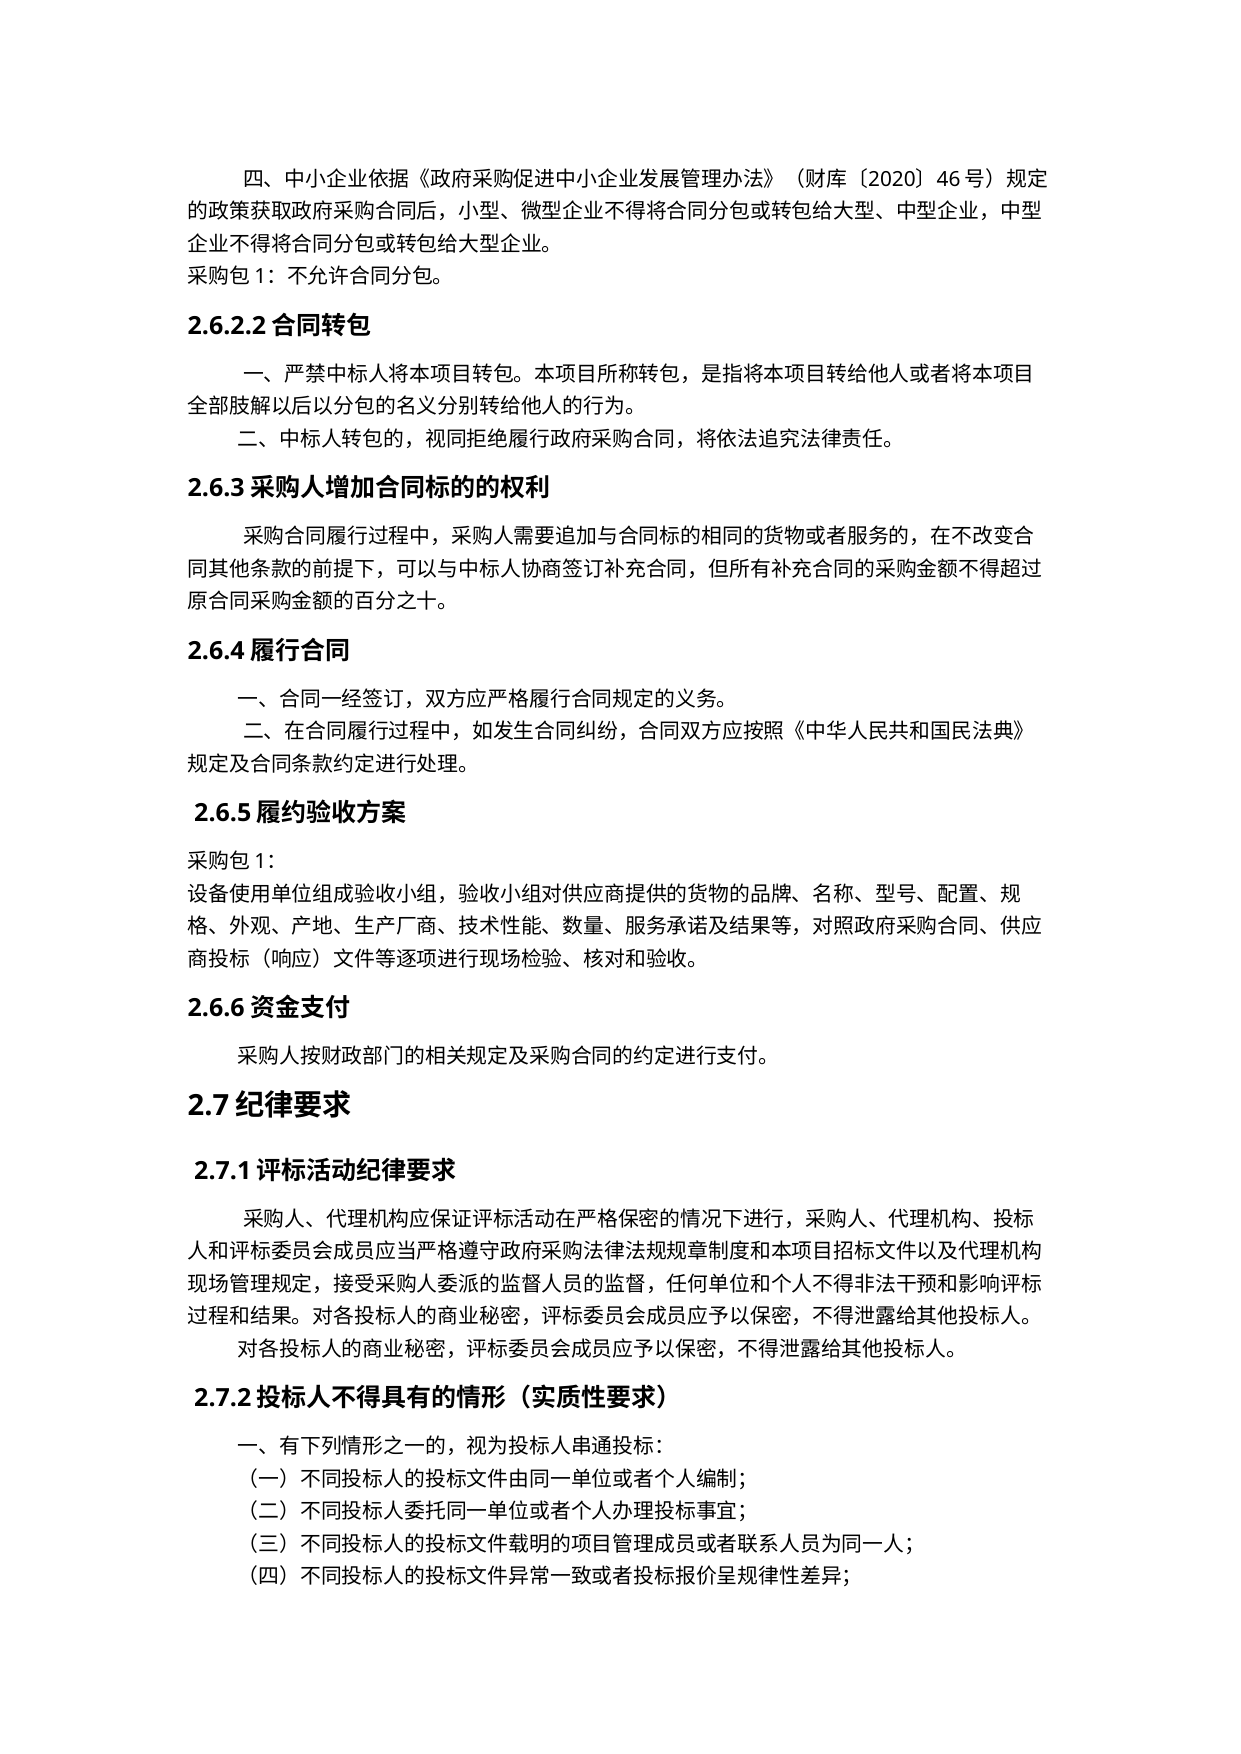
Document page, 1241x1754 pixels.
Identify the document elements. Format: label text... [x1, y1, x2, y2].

text 四、中小企业依据《政府采购促进中小企业发展管理办法》（财库〔2020〕46号）规定的政策获取政府采购合同后，小型、微型企业不得将合同分包或转包给大型、中型企业，中型企业不得将合同分包或转包给大型企业。 [187, 162, 1053, 259]
text 一、合同一经签订，双方应严格履行合同规定的义务。 [187, 682, 1053, 714]
text 2.6.2.2合同转包 [187, 292, 1053, 357]
text 采购包1：不允许合同分包。 [187, 259, 1053, 292]
text 采购包1： [187, 844, 1053, 877]
text （二）不同投标人委托同一单位或者个人办理投标事宜； [187, 1494, 1053, 1527]
text 一、有下列情形之一的，视为投标人串通投标： [187, 1429, 1053, 1462]
text （四）不同投标人的投标文件异常一致或者投标报价呈规律性差异； [187, 1559, 1053, 1592]
text 设备使用单位组成验收小组，验收小组对供应商提供的货物的品牌、名称、型号、配置、规格、外观、产地、生产厂商、技术性能、数量、服务承诺及结果等，对照政府采购合同、供应商投标（响应）文件等逐项进行现场检验、核对和验收。 [187, 877, 1053, 974]
text 2.7.2投标人不得具有的情形（实质性要求） [187, 1364, 1053, 1429]
text 采购人按财政部门的相关规定及采购合同的约定进行支付。 [187, 1039, 1053, 1072]
text 2.6.6资金支付 [187, 974, 1053, 1039]
text （一）不同投标人的投标文件由同一单位或者个人编制； [187, 1462, 1053, 1494]
text 对各投标人的商业秘密，评标委员会成员应予以保密，不得泄露给其他投标人。 [187, 1332, 1053, 1364]
text 2.6.3采购人增加合同标的的权利 [187, 454, 1053, 519]
text 采购合同履行过程中，采购人需要追加与合同标的相同的货物或者服务的，在不改变合同其他条款的前提下，可以与中标人协商签订补充合同，但所有补充合同的采购金额不得超过原合同采购金额的百分之十。 [187, 519, 1053, 617]
text 2.7纪律要求 [187, 1072, 1053, 1137]
text 2.6.5履约验收方案 [187, 779, 1053, 844]
text 2.6.4履行合同 [187, 617, 1053, 682]
text 二、中标人转包的，视同拒绝履行政府采购合同，将依法追究法律责任。 [187, 422, 1053, 454]
text 二、在合同履行过程中，如发生合同纠纷，合同双方应按照《中华人民共和国民法典》规定及合同条款约定进行处理。 [187, 714, 1053, 779]
text 一、严禁中标人将本项目转包。本项目所称转包，是指将本项目转给他人或者将本项目全部肢解以后以分包的名义分别转给他人的行为。 [187, 357, 1053, 422]
text 采购人、代理机构应保证评标活动在严格保密的情况下进行，采购人、代理机构、投标人和评标委员会成员应当严格遵守政府采购法律法规规章制度和本项目招标文件以及代理机构现场管理规定，接受采购人委派的监督人员的监督，任何单位和个人不得非法干预和影响评标过程和结果。对各投标人的商业秘密，评标委员会成员应予以保密，不得泄露给其他投标人。 [187, 1202, 1053, 1332]
text 2.7.1评标活动纪律要求 [187, 1137, 1053, 1202]
text （三）不同投标人的投标文件载明的项目管理成员或者联系人员为同一人； [187, 1527, 1053, 1559]
